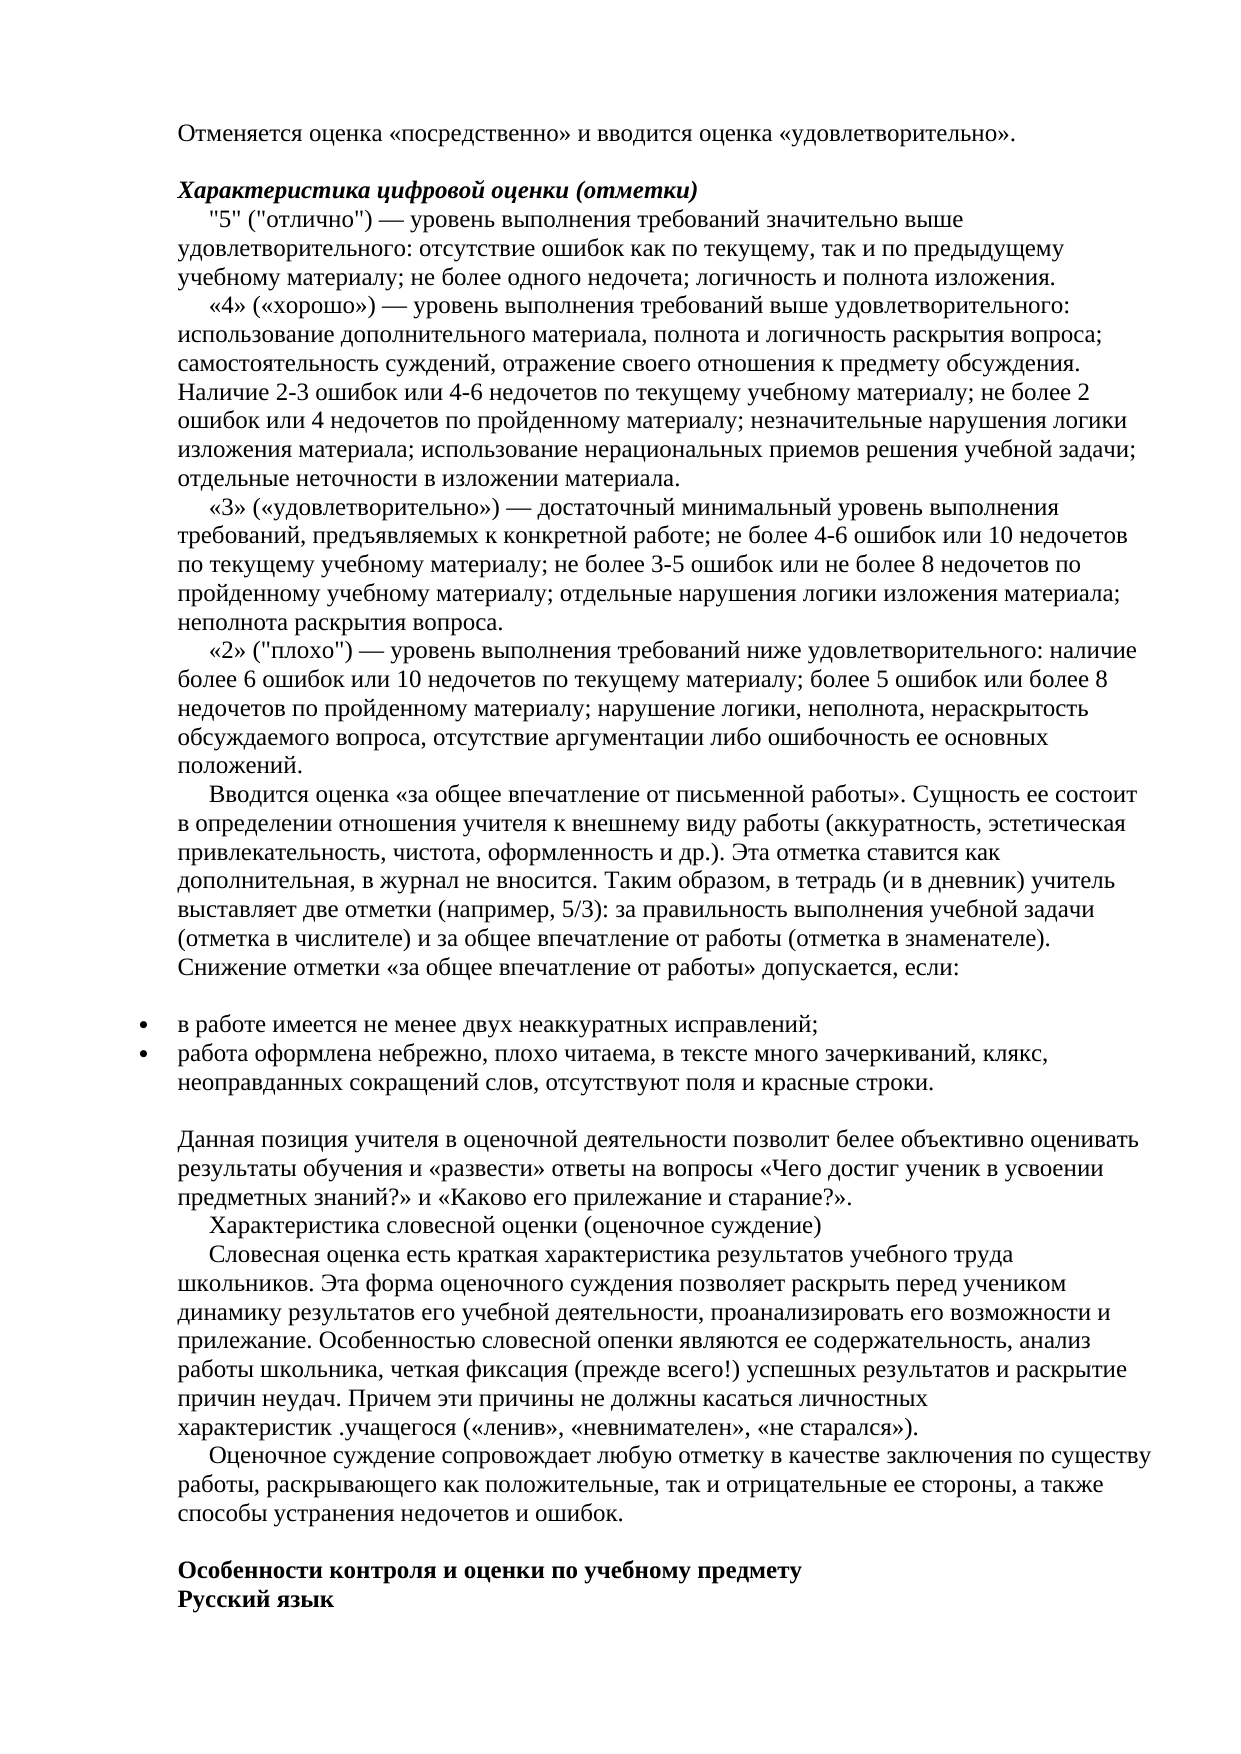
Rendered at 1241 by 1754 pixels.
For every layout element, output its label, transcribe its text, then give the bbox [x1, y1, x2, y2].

text Характеристика словесной оценки (оценочное суждение) [177, 1211, 1152, 1239]
text «4» («хорошо») — уровень выполнения требований выше удовлетворительного: использование дополнительного материала, полнота и логичность раскрытия вопроса; самостоятельность суждений, отражение своего отношения к предмету обсуждения. Наличие 2-3 ошибок или 4-6 недочетов по текущему учебному материалу; не более 2 ошибок или 4 недочетов по пройденному материалу; незначительные нарушения логики изложения материала; использование нерациональных приемов решения учебной задачи; отдельные неточности в изложении материала. [177, 291, 1152, 492]
list в работе имеется не менее двух неаккуратных исправлений; [140, 1009, 1152, 1038]
text Русский язык [177, 1584, 1152, 1613]
text "5" ("отлично") — уровень выполнения требований значительно выше удовлетворительного: отсутствие ошибок как по текущему, так и по предыдущему учебному материалу; не более одного недочета; логичность и полнота изложения. [177, 204, 1152, 291]
text Особенности контроля и оценки по учебному предмету [177, 1556, 1152, 1584]
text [177, 118, 1152, 204]
text Словесная оценка есть краткая характеристика результатов учебного труда школьников. Эта форма оценочного суждения позволяет раскрыть перед учеником динамику результатов его учебной деятельности, проанализировать его возможности и прилежание. Особенностью словесной опенки являются ее содержательность, анализ работы школьника, четкая фиксация (прежде всего!) успешных результатов и раскрытие причин неудач. Причем эти причины не должны касаться личностных характеристик .учащегося («ленив», «невнимателен», «не старался»). [177, 1239, 1152, 1441]
text «3» («удовлетворительно») — достаточный минимальный уровень выполнения требований, предъявляемых к конкретной работе; не более 4-6 ошибок или 10 недочетов по текущему учебному материалу; не более 3-5 ошибок или не более 8 недочетов по пройденному учебному материалу; отдельные нарушения логики изложения материала; неполнота раскрытия вопроса. [177, 492, 1152, 636]
text Данная позиция учителя в оценочной деятельности позволит белее объективно оценивать результаты обучения и «развести» ответы на вопросы «Чего достиг ученик в усвоении предметных знаний?» и «Каково его прилежание и старание?». [177, 1096, 1152, 1211]
text Вводится оценка «за общее впечатление от письменной работы». Сущность ее состоит в определении отношения учителя к внешнему виду работы (аккуратность, эстетическая привлекательность, чистота, оформленность и др.). Эта отметка ставится как дополнительная, в журнал не вносится. Таким образом, в тетрадь (и в дневник) учитель выставляет две отметки (например, 5/3): за правильность выполнения учебной задачи (отметка в числителе) и за общее впечатление от работы (отметка в знаменателе). Снижение отметки «за общее впечатление от работы» допускается, если: [177, 779, 1152, 981]
text Оценочное суждение сопровождает любую отметку в качестве заключения по существу работы, раскрывающего как положительные, так и отрицательные ее стороны, а также способы устранения недочетов и ошибок. [177, 1441, 1152, 1527]
list работа оформлена небрежно, плохо читаема, в тексте много зачеркиваний, клякс, неоправданных сокращений слов, отсутствуют поля и красные строки. [140, 1038, 1152, 1096]
text «2» ("плохо") — уровень выполнения требований ниже удовлетворительного: наличие более 6 ошибок или 10 недочетов по текущему материалу; более 5 ошибок или более 8 недочетов по пройденному материалу; нарушение логики, неполнота, нераскрытость обсуждаемого вопроса, отсутствие аргументации либо ошибочность ее основных положений. [177, 636, 1152, 779]
